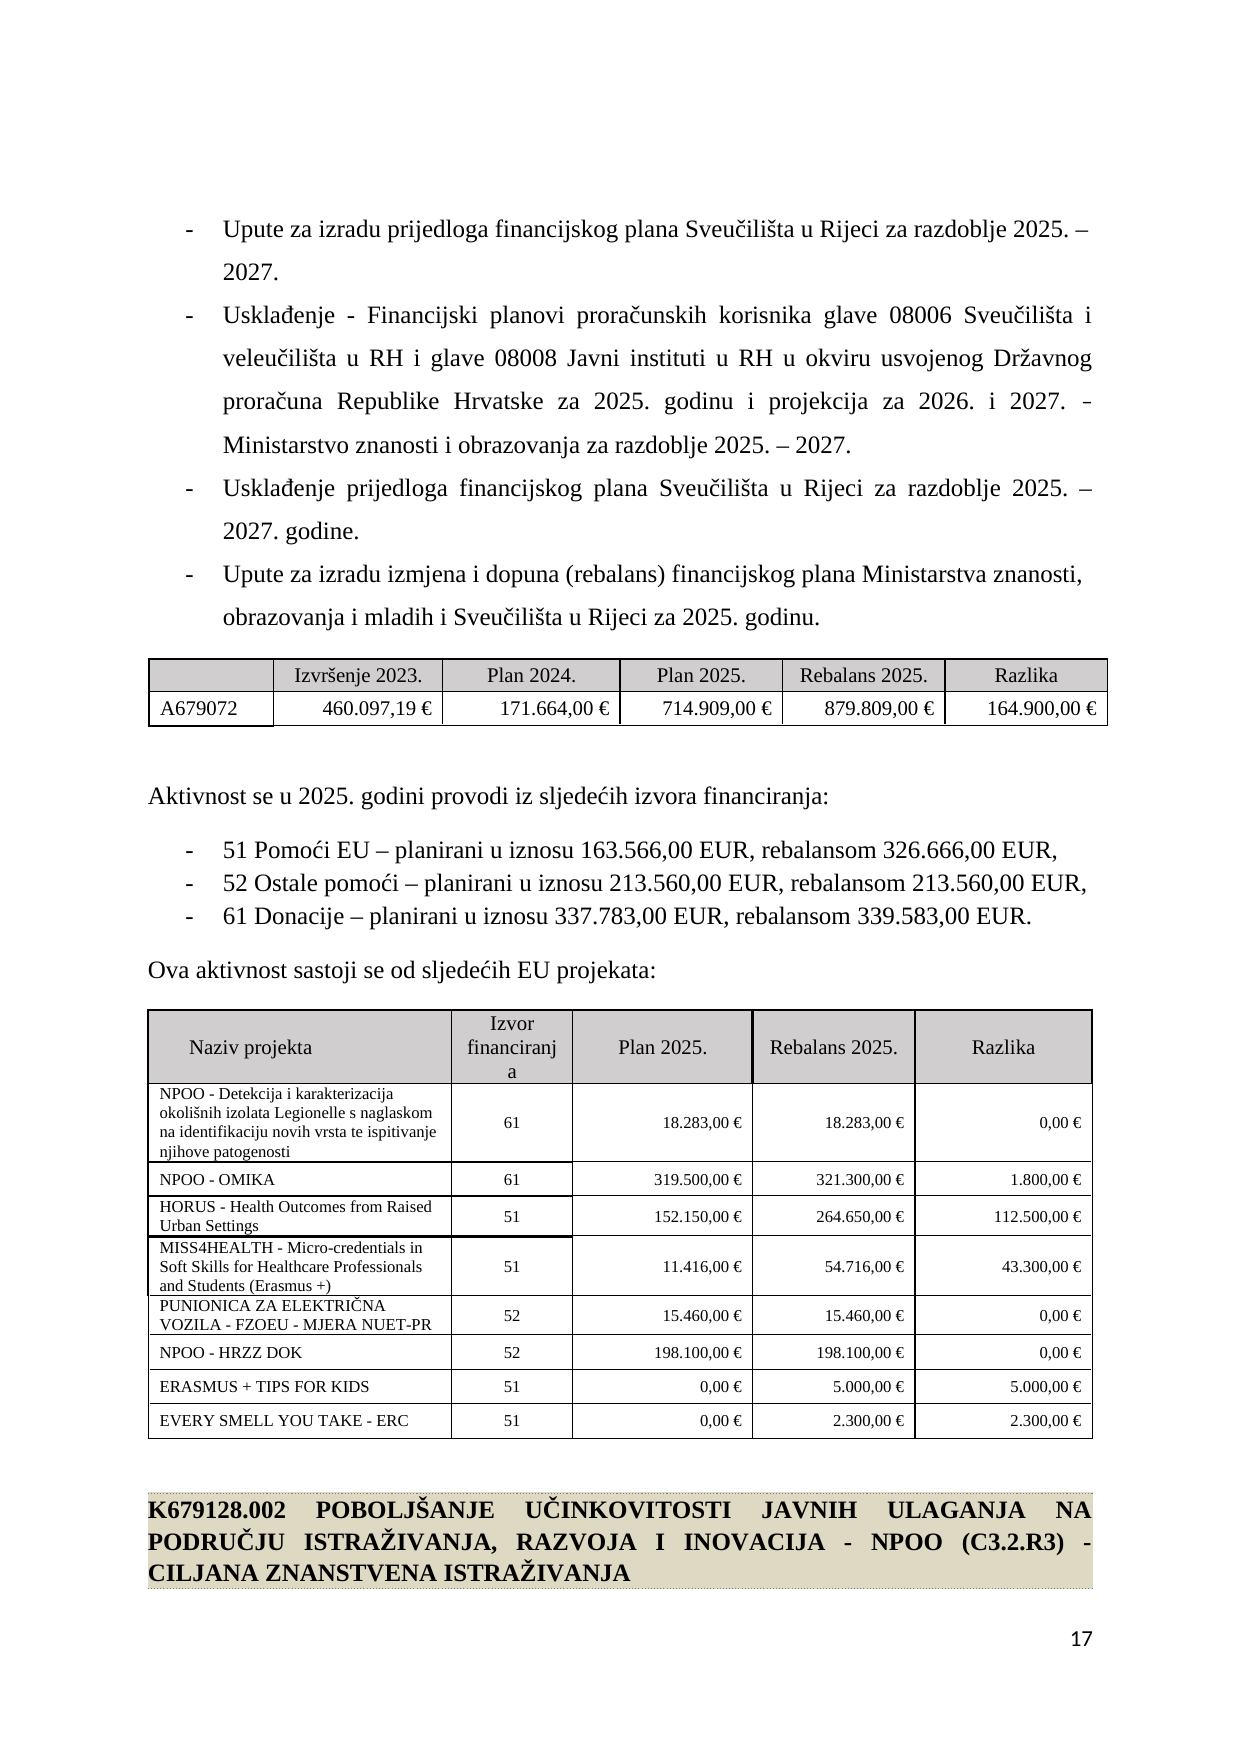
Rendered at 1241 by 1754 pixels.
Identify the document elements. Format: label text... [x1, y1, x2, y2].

table_header Izvršenje 2023. [274, 660, 442, 691]
table_cell PUNIONICA ZA ELEKTRIČNA VOZILA - FZOEU - MJERA NUET-PR [149, 1296, 451, 1334]
table_cell MISS4HEALTH - Micro-credentials in Soft Skills for Healthcare Professionals and Students (Erasmus +) [149, 1238, 451, 1295]
table_cell ERASMUS + TIPS FOR KIDS [149, 1370, 451, 1403]
table_cell 0,00 € [573, 1404, 752, 1437]
table_cell 0,00 € [573, 1370, 752, 1403]
table_cell 54.716,00 € [753, 1236, 914, 1295]
table_header Naziv projekta [149, 1011, 451, 1083]
text Aktivnost se u 2025. godini provodi iz sljedećih izvora financiranja: [148, 781, 1093, 810]
table_cell 0,00 € [916, 1334, 1092, 1369]
table_cell 152.150,00 € [573, 1196, 752, 1235]
table_cell NPOO - HRZZ DOK [149, 1335, 451, 1369]
table_header Izvor financiranja [452, 1011, 572, 1083]
table_cell 164.900,00 € [945, 692, 1107, 725]
table_cell 1.800,00 € [916, 1161, 1092, 1195]
table_cell 51 [452, 1238, 572, 1295]
table_cell 61 [452, 1084, 572, 1161]
table_cell 264.650,00 € [753, 1196, 914, 1235]
table_cell 112.500,00 € [916, 1195, 1092, 1235]
table_cell 171.664,00 € [443, 692, 620, 725]
table_cell EVERY SMELL YOU TAKE - ERC [149, 1404, 451, 1437]
table_cell 15.460,00 € [753, 1296, 914, 1334]
table_cell 18.283,00 € [573, 1084, 752, 1161]
table_cell 198.100,00 € [573, 1335, 752, 1369]
list 51 Pomoći EU – planirani u iznosu 163.566,00 EUR, rebalansom 326.666,00 EUR, [185, 835, 1093, 864]
table_cell 0,00 € [916, 1084, 1092, 1161]
text Ova aktivnost sastoji se od sljedećih EU projekata: [148, 955, 1093, 983]
table_cell 5.000,00 € [916, 1369, 1092, 1403]
table_cell 5.000,00 € [753, 1370, 914, 1403]
table_cell 15.460,00 € [573, 1296, 752, 1334]
table_cell 61 [452, 1163, 572, 1195]
table_cell 11.416,00 € [573, 1236, 752, 1295]
table_cell 319.500,00 € [573, 1162, 752, 1195]
table_cell 198.100,00 € [753, 1335, 914, 1369]
table_cell 714.909,00 € [620, 692, 782, 725]
table_cell 2.300,00 € [753, 1404, 914, 1437]
table_header [150, 660, 273, 691]
list Usklađenje prijedloga financijskog plana Sveučilišta u Rijeci za razdoblje 2025. – 2027. godine. [185, 473, 1093, 545]
table_header Plan 2024. [443, 660, 619, 691]
list Usklađenje - Financijski planovi proračunskih korisnika glave 08006 Sveučilišta i veleučilišta u RH i glave 08008 Javni instituti u RH u okviru usvojenog Državnog proračuna Republike Hrvatske za 2025. godinu i projekcija za 2026. i 2027. – Ministarstvo znanosti i obrazovanja za razdoblje 2025. – 2027. [185, 300, 1093, 458]
list Upute za izradu izmjena i dopuna (rebalans) financijskog plana Ministarstva znanosti, obrazovanja i mladih i Sveučilišta u Rijeci za 2025. godinu. [185, 559, 1093, 631]
table_cell A679072 [150, 692, 273, 725]
list 61 Donacije – planirani u iznosu 337.783,00 EUR, rebalansom 339.583,00 EUR. [185, 901, 1093, 930]
table_cell 321.300,00 € [753, 1162, 914, 1195]
text K679128.002 POBOLJŠANJE UČINKOVITOSTI JAVNIH ULAGANJA NA PODRUČJU ISTRAŽIVANJA, RAZVOJA I INOVACIJA - NPOO (C3.2.R3) - CILJANA ZNANSTVENA ISTRAŽIVANJA [148, 1492, 1093, 1589]
list 52 Ostale pomoći – planirani u iznosu 213.560,00 EUR, rebalansom 213.560,00 EUR, [185, 868, 1093, 897]
table_cell 52 [452, 1335, 572, 1369]
table_cell 460.097,19 € [274, 692, 443, 725]
table_cell 0,00 € [916, 1295, 1092, 1334]
table_cell NPOO - Detekcija i karakterizacija okolišnih izolata Legionelle s naglaskom na identifikaciju novih vrsta te ispitivanje njihove patogenosti [149, 1084, 451, 1161]
table_cell 2.300,00 € [916, 1403, 1092, 1437]
table_cell 52 [452, 1296, 572, 1334]
list Upute za izradu prijedloga financijskog plana Sveučilišta u Rijeci za razdoblje 2025. – 2027. [185, 214, 1093, 286]
table_header Rebalans 2025. [783, 660, 944, 691]
table_cell 18.283,00 € [753, 1084, 914, 1161]
table_cell 879.809,00 € [783, 692, 945, 725]
table_header Razlika [946, 660, 1107, 691]
table_cell 51 [452, 1404, 572, 1437]
table_cell HORUS - Health Outcomes from Raised Urban Settings [149, 1197, 451, 1235]
table_cell 51 [452, 1370, 572, 1403]
table_header Rebalans 2025. [754, 1011, 914, 1083]
table_cell 43.300,00 € [916, 1235, 1092, 1295]
table_header Plan 2025. [573, 1011, 751, 1083]
table_header Plan 2025. [621, 660, 782, 691]
table_header Razlika [916, 1011, 1091, 1083]
table_cell NPOO - OMIKA [149, 1163, 451, 1195]
table_cell 51 [452, 1197, 572, 1235]
